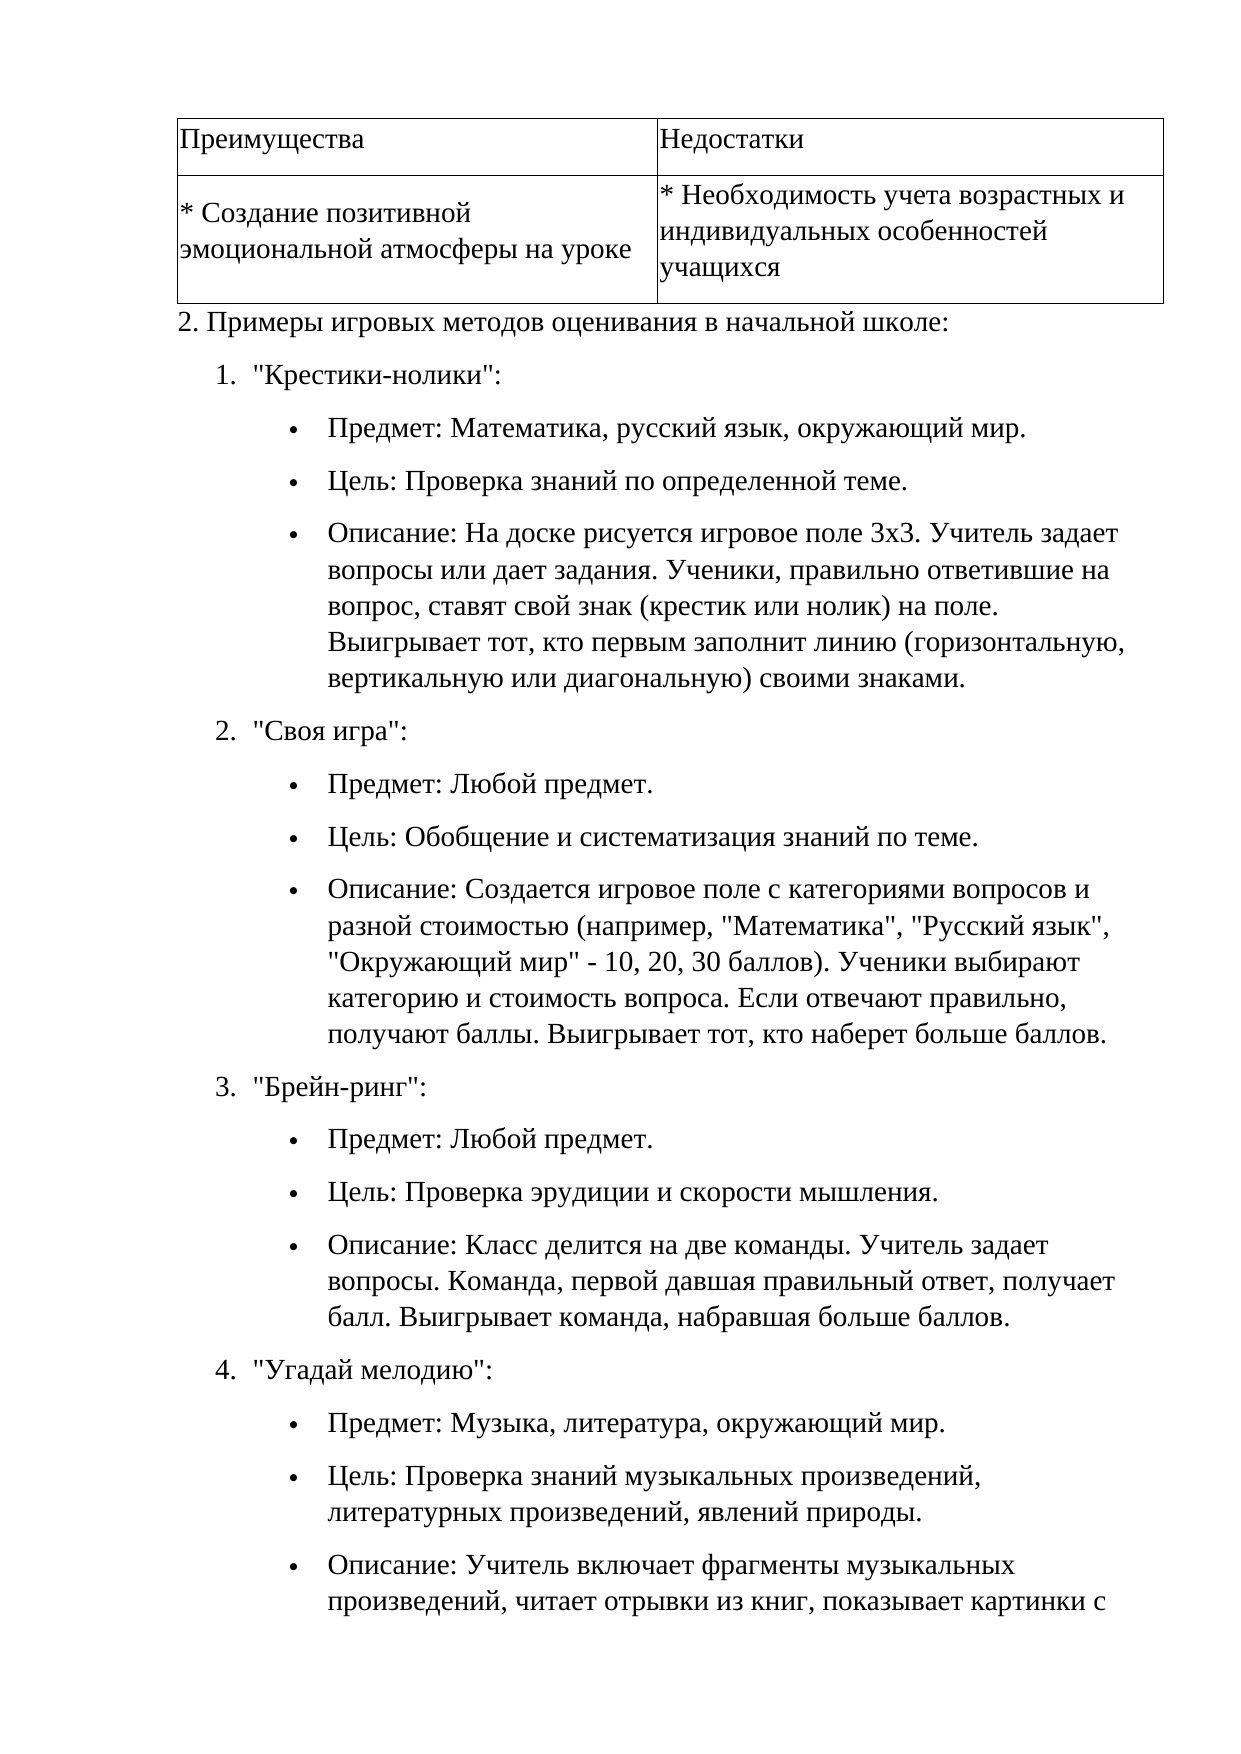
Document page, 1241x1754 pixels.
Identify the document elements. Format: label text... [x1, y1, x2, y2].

list Цель: Обобщение и систематизация знаний по теме. [290, 819, 1152, 852]
table_header Преимущества [178, 119, 657, 174]
list "Крестики-нолики": [215, 357, 1152, 391]
table_header Недостатки [658, 119, 1163, 174]
list Предмет: Музыка, литература, окружающий мир. [290, 1405, 1152, 1439]
list Цель: Проверка знаний по определенной теме. [290, 463, 1152, 496]
list Описание: На доске рисуется игровое поле 3х3. Учитель задает вопросы или дает задания. Ученики, правильно ответившие на вопрос, ставят свой знак (крестик или нолик) на поле. Выигрывает тот, кто первым заполнит линию (горизонтальную, вертикальную или диагональную) своими знаками. [290, 516, 1152, 694]
list Цель: Проверка знаний музыкальных произведений, литературных произведений, явлений природы. [290, 1458, 1152, 1528]
table_cell * Создание позитивной эмоциональной атмосферы на уроке [178, 176, 657, 303]
text 2. Примеры игровых методов оценивания в начальной школе: [177, 304, 1152, 338]
list "Брейн-ринг": [215, 1069, 1152, 1102]
list Описание: Создается игровое поле с категориями вопросов и разной стоимостью (например, "Математика", "Русский язык", "Окружающий мир" - 10, 20, 30 баллов). Ученики выбирают категорию и стоимость вопроса. Если отвечают правильно, получают баллы. Выигрывает тот, кто наберет больше баллов. [290, 871, 1152, 1049]
list "Угадай мелодию": [215, 1352, 1152, 1386]
list "Своя игра": [215, 713, 1152, 747]
list Предмет: Математика, русский язык, окружающий мир. [290, 410, 1152, 443]
list Предмет: Любой предмет. [290, 766, 1152, 799]
list Предмет: Любой предмет. [290, 1122, 1152, 1155]
list Цель: Проверка эрудиции и скорости мышления. [290, 1174, 1152, 1208]
table_cell * Необходимость учета возрастных и индивидуальных особенностей учащихся [658, 176, 1163, 303]
list Описание: Класс делится на две команды. Учитель задает вопросы. Команда, первой давшая правильный ответ, получает балл. Выигрывает команда, набравшая больше баллов. [290, 1227, 1152, 1333]
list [290, 1547, 1152, 1617]
